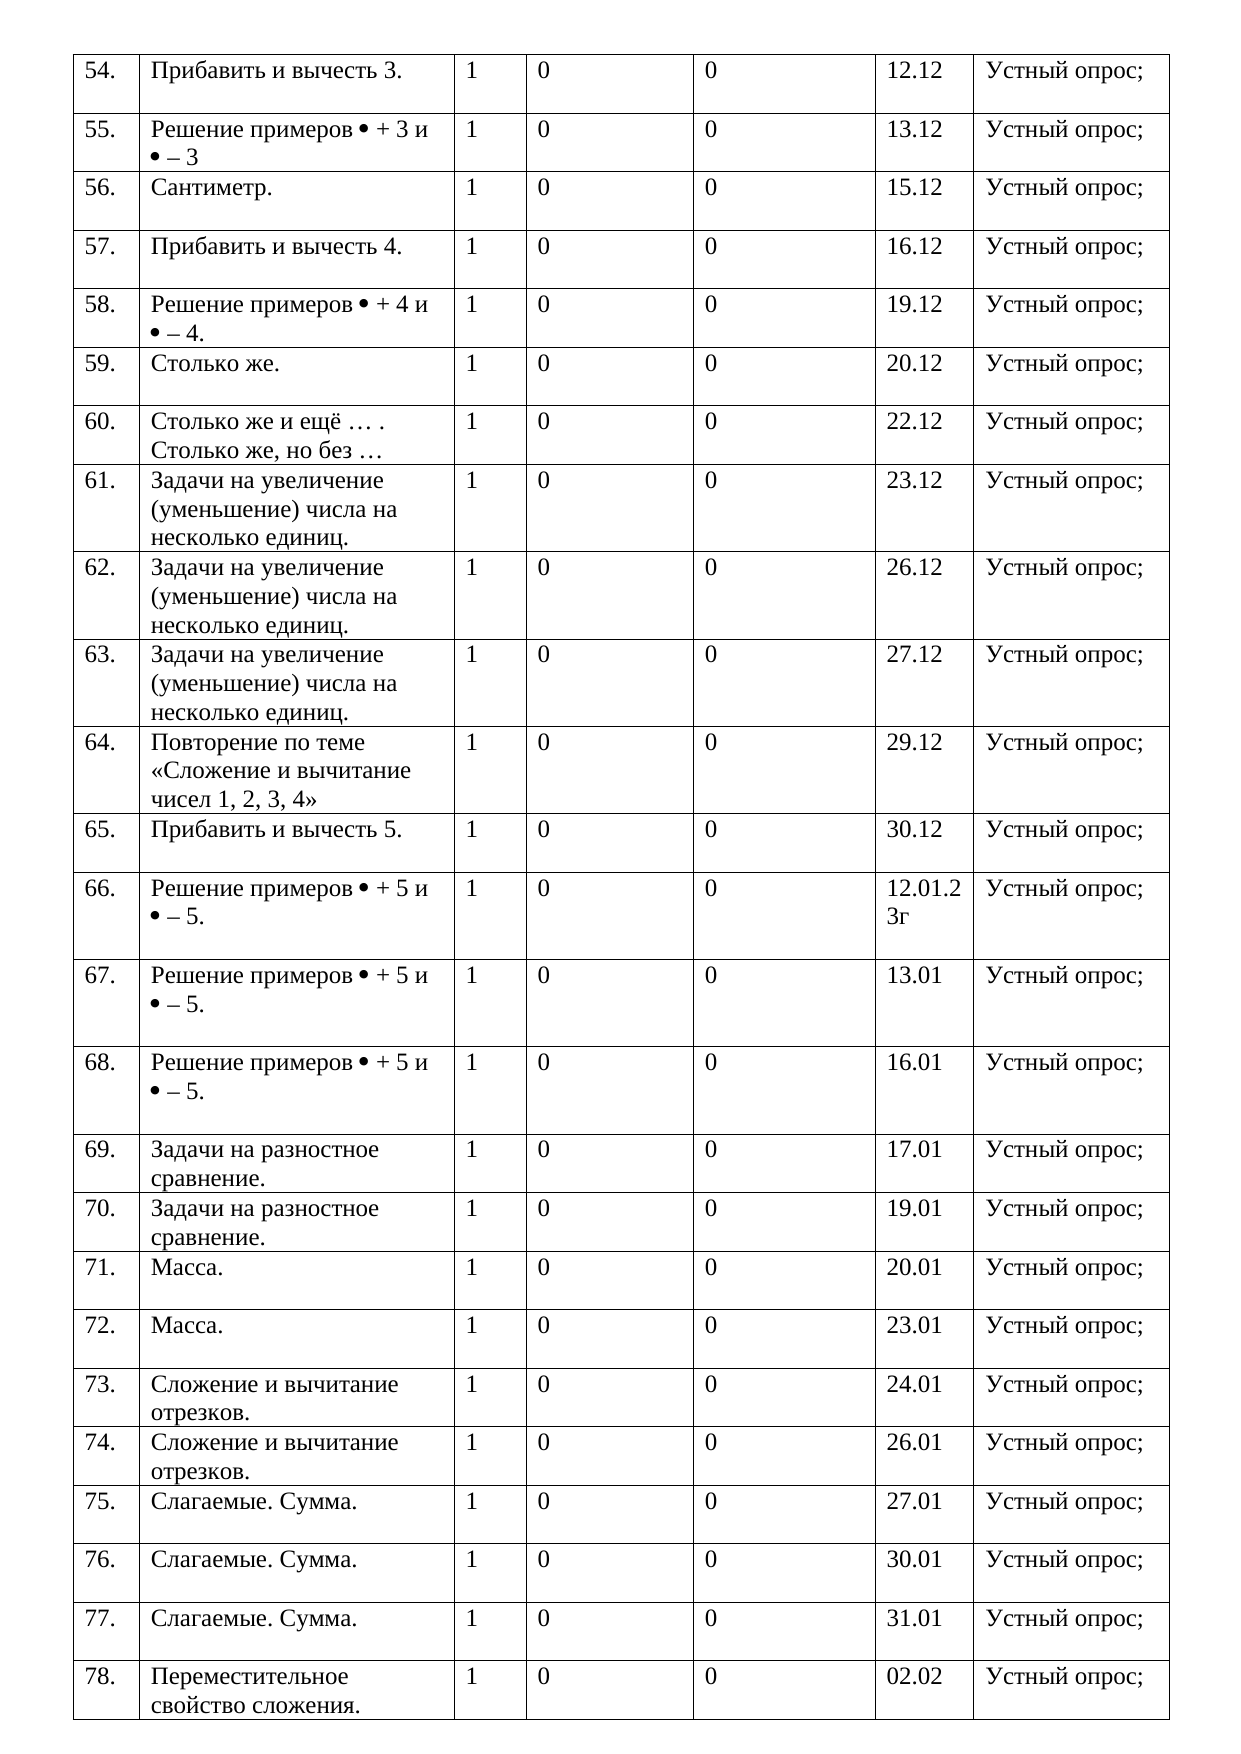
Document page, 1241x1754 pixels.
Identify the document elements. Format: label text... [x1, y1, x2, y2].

table_cell 1 [455, 873, 526, 959]
table_cell Прибавить и вычесть 4. [140, 231, 454, 288]
table_cell Слагаемые. Сумма. [140, 1544, 454, 1602]
table_cell 1 [455, 172, 526, 230]
table_cell Решение примеров + 5 и – 5. [140, 873, 454, 959]
table_cell 0 [694, 465, 875, 551]
table_cell Устный опрос; [974, 1486, 1169, 1543]
table_cell Устный опрос; [974, 873, 1169, 959]
table_cell 24.01 [876, 1369, 973, 1426]
table_cell 26.01 [876, 1427, 973, 1485]
table_cell 0 [694, 1135, 875, 1192]
table_cell 68. [74, 1047, 139, 1133]
table_cell 0 [527, 1661, 693, 1719]
table_cell Устный опрос; [974, 552, 1169, 638]
table_cell 0 [527, 348, 693, 405]
table_cell Устный опрос; [974, 1310, 1169, 1368]
table_cell 0 [694, 1603, 875, 1660]
table_cell Масса. [140, 1310, 454, 1368]
table_cell Решение примеров + 4 и – 4. [140, 289, 454, 347]
table_cell 02.02 [876, 1661, 973, 1719]
table_cell Устный опрос; [974, 1661, 1169, 1719]
table_cell 1 [455, 1193, 526, 1251]
table_cell 0 [694, 552, 875, 638]
table_cell 16.12 [876, 231, 973, 288]
table_cell 0 [527, 1252, 693, 1309]
table_cell 1 [455, 1369, 526, 1426]
table_cell 0 [527, 231, 693, 288]
table_cell Устный опрос; [974, 55, 1169, 113]
table_cell Повторение по теме «Сложение и вычитание чисел 1, 2, 3, 4» [140, 727, 454, 813]
table_cell 0 [694, 406, 875, 464]
table_cell 29.12 [876, 727, 973, 813]
table_cell 0 [527, 873, 693, 959]
table_cell Столько же и ещё … . Столько же, но без … [140, 406, 454, 464]
table_cell Сложение и вычитание отрезков. [140, 1427, 454, 1485]
table_cell 0 [694, 1427, 875, 1485]
table_cell 0 [527, 1369, 693, 1426]
table_cell 22.12 [876, 406, 973, 464]
table_cell Устный опрос; [974, 465, 1169, 551]
table_cell Задачи на разностное сравнение. [140, 1135, 454, 1192]
table_cell 54. [74, 55, 139, 113]
table_cell 0 [694, 1661, 875, 1719]
table_cell 0 [694, 1047, 875, 1133]
table_cell 0 [527, 960, 693, 1046]
table_cell 0 [527, 1544, 693, 1602]
table_cell 1 [455, 114, 526, 171]
table_cell 0 [694, 289, 875, 347]
table_cell Решение примеров + 3 и – 3 [140, 114, 454, 171]
table_cell 27.01 [876, 1486, 973, 1543]
table_cell Задачи на увеличение (уменьшение) числа на несколько единиц. [140, 552, 454, 638]
table_cell 0 [694, 1369, 875, 1426]
table_cell 0 [694, 1310, 875, 1368]
table_cell 0 [527, 55, 693, 113]
table_cell Устный опрос; [974, 1544, 1169, 1602]
table_cell Прибавить и вычесть 5. [140, 814, 454, 872]
table_cell Столько же. [140, 348, 454, 405]
table_cell 0 [527, 1193, 693, 1251]
table_cell 1 [455, 55, 526, 113]
table_cell 64. [74, 727, 139, 813]
table_cell 0 [527, 552, 693, 638]
table_cell 66. [74, 873, 139, 959]
table_cell 12.01.23г [876, 873, 973, 959]
table_cell 1 [455, 348, 526, 405]
table_cell 20.01 [876, 1252, 973, 1309]
table_cell Устный опрос; [974, 640, 1169, 726]
table_cell 62. [74, 552, 139, 638]
table_cell Устный опрос; [974, 289, 1169, 347]
table_cell 0 [694, 1252, 875, 1309]
table_cell 0 [694, 814, 875, 872]
table_cell 30.01 [876, 1544, 973, 1602]
table_cell 60. [74, 406, 139, 464]
table_cell Масса. [140, 1252, 454, 1309]
table_cell 67. [74, 960, 139, 1046]
table_cell 23.12 [876, 465, 973, 551]
table_cell 0 [527, 1486, 693, 1543]
table_cell 1 [455, 289, 526, 347]
table_cell 1 [455, 1427, 526, 1485]
table_cell 1 [455, 640, 526, 726]
table_cell 0 [694, 114, 875, 171]
table_cell 1 [455, 1252, 526, 1309]
table_cell 27.12 [876, 640, 973, 726]
table_cell 0 [694, 727, 875, 813]
table_cell 72. [74, 1310, 139, 1368]
table_cell 1 [455, 1603, 526, 1660]
table_cell 58. [74, 289, 139, 347]
table_cell 0 [694, 172, 875, 230]
table_cell 0 [694, 1544, 875, 1602]
table_cell 0 [527, 1603, 693, 1660]
table_cell 0 [527, 289, 693, 347]
table_cell Устный опрос; [974, 727, 1169, 813]
table_cell 1 [455, 231, 526, 288]
table_cell 1 [455, 814, 526, 872]
table_cell Решение примеров + 5 и – 5. [140, 1047, 454, 1133]
table_cell Устный опрос; [974, 231, 1169, 288]
table_cell 0 [527, 1135, 693, 1192]
table_cell 69. [74, 1135, 139, 1192]
table_cell 13.12 [876, 114, 973, 171]
table_cell 1 [455, 552, 526, 638]
table_cell 75. [74, 1486, 139, 1543]
table_cell 0 [527, 114, 693, 171]
table_cell 1 [455, 1661, 526, 1719]
table_cell 78. [74, 1661, 139, 1719]
table_cell Задачи на разностное сравнение. [140, 1193, 454, 1251]
table_cell 0 [527, 1310, 693, 1368]
table_cell 31.01 [876, 1603, 973, 1660]
table_cell 16.01 [876, 1047, 973, 1133]
table_cell 56. [74, 172, 139, 230]
table_cell Устный опрос; [974, 406, 1169, 464]
table_cell 20.12 [876, 348, 973, 405]
table_cell 1 [455, 406, 526, 464]
table_cell 61. [74, 465, 139, 551]
table_cell 57. [74, 231, 139, 288]
table_cell 77. [74, 1603, 139, 1660]
table_cell 0 [527, 1427, 693, 1485]
table_cell 15.12 [876, 172, 973, 230]
table_cell 0 [694, 1486, 875, 1543]
table_cell 71. [74, 1252, 139, 1309]
table_cell Прибавить и вычесть 3. [140, 55, 454, 113]
table_cell Устный опрос; [974, 1427, 1169, 1485]
table_cell 63. [74, 640, 139, 726]
table_cell 1 [455, 1544, 526, 1602]
table_cell 1 [455, 727, 526, 813]
table_cell 0 [694, 55, 875, 113]
table_cell 59. [74, 348, 139, 405]
table_cell Слагаемые. Сумма. [140, 1486, 454, 1543]
table_cell 19.01 [876, 1193, 973, 1251]
table_cell 0 [694, 960, 875, 1046]
table_cell Сантиметр. [140, 172, 454, 230]
table_cell 23.01 [876, 1310, 973, 1368]
table_cell 55. [74, 114, 139, 171]
table_cell 0 [694, 348, 875, 405]
table_cell 0 [527, 727, 693, 813]
table_cell 1 [455, 960, 526, 1046]
table_cell Устный опрос; [974, 114, 1169, 171]
table_cell 19.12 [876, 289, 973, 347]
table_cell Решение примеров + 5 и – 5. [140, 960, 454, 1046]
table_cell Задачи на увеличение (уменьшение) числа на несколько единиц. [140, 640, 454, 726]
table_cell 0 [694, 1193, 875, 1251]
table_cell Переместительное свойство сложения. [140, 1661, 454, 1719]
table_cell 0 [527, 640, 693, 726]
table_cell 0 [694, 231, 875, 288]
table_cell Устный опрос; [974, 172, 1169, 230]
table_cell 1 [455, 1310, 526, 1368]
table_cell 13.01 [876, 960, 973, 1046]
table_cell Устный опрос; [974, 960, 1169, 1046]
table_cell 0 [527, 465, 693, 551]
table_cell 0 [694, 640, 875, 726]
table_cell 76. [74, 1544, 139, 1602]
table_cell 74. [74, 1427, 139, 1485]
table_cell 0 [527, 1047, 693, 1133]
table_cell 17.01 [876, 1135, 973, 1192]
table_cell 1 [455, 1486, 526, 1543]
table_cell 0 [527, 814, 693, 872]
table_cell Устный опрос; [974, 1252, 1169, 1309]
table_cell 30.12 [876, 814, 973, 872]
table_cell 0 [694, 873, 875, 959]
table_cell Слагаемые. Сумма. [140, 1603, 454, 1660]
table_cell 12.12 [876, 55, 973, 113]
table_cell Устный опрос; [974, 1135, 1169, 1192]
table_cell 0 [527, 406, 693, 464]
table_cell Устный опрос; [974, 348, 1169, 405]
table_cell 65. [74, 814, 139, 872]
table_cell Устный опрос; [974, 1047, 1169, 1133]
table_cell Устный опрос; [974, 1193, 1169, 1251]
table_cell 1 [455, 1047, 526, 1133]
table_cell Задачи на увеличение (уменьшение) числа на несколько единиц. [140, 465, 454, 551]
table_cell 70. [74, 1193, 139, 1251]
table_cell Устный опрос; [974, 1369, 1169, 1426]
table_cell 73. [74, 1369, 139, 1426]
table_cell Устный опрос; [974, 814, 1169, 872]
table_cell Устный опрос; [974, 1603, 1169, 1660]
table_cell 0 [527, 172, 693, 230]
table_cell Сложение и вычитание отрезков. [140, 1369, 454, 1426]
table_cell 1 [455, 465, 526, 551]
table_cell 26.12 [876, 552, 973, 638]
table_cell 1 [455, 1135, 526, 1192]
